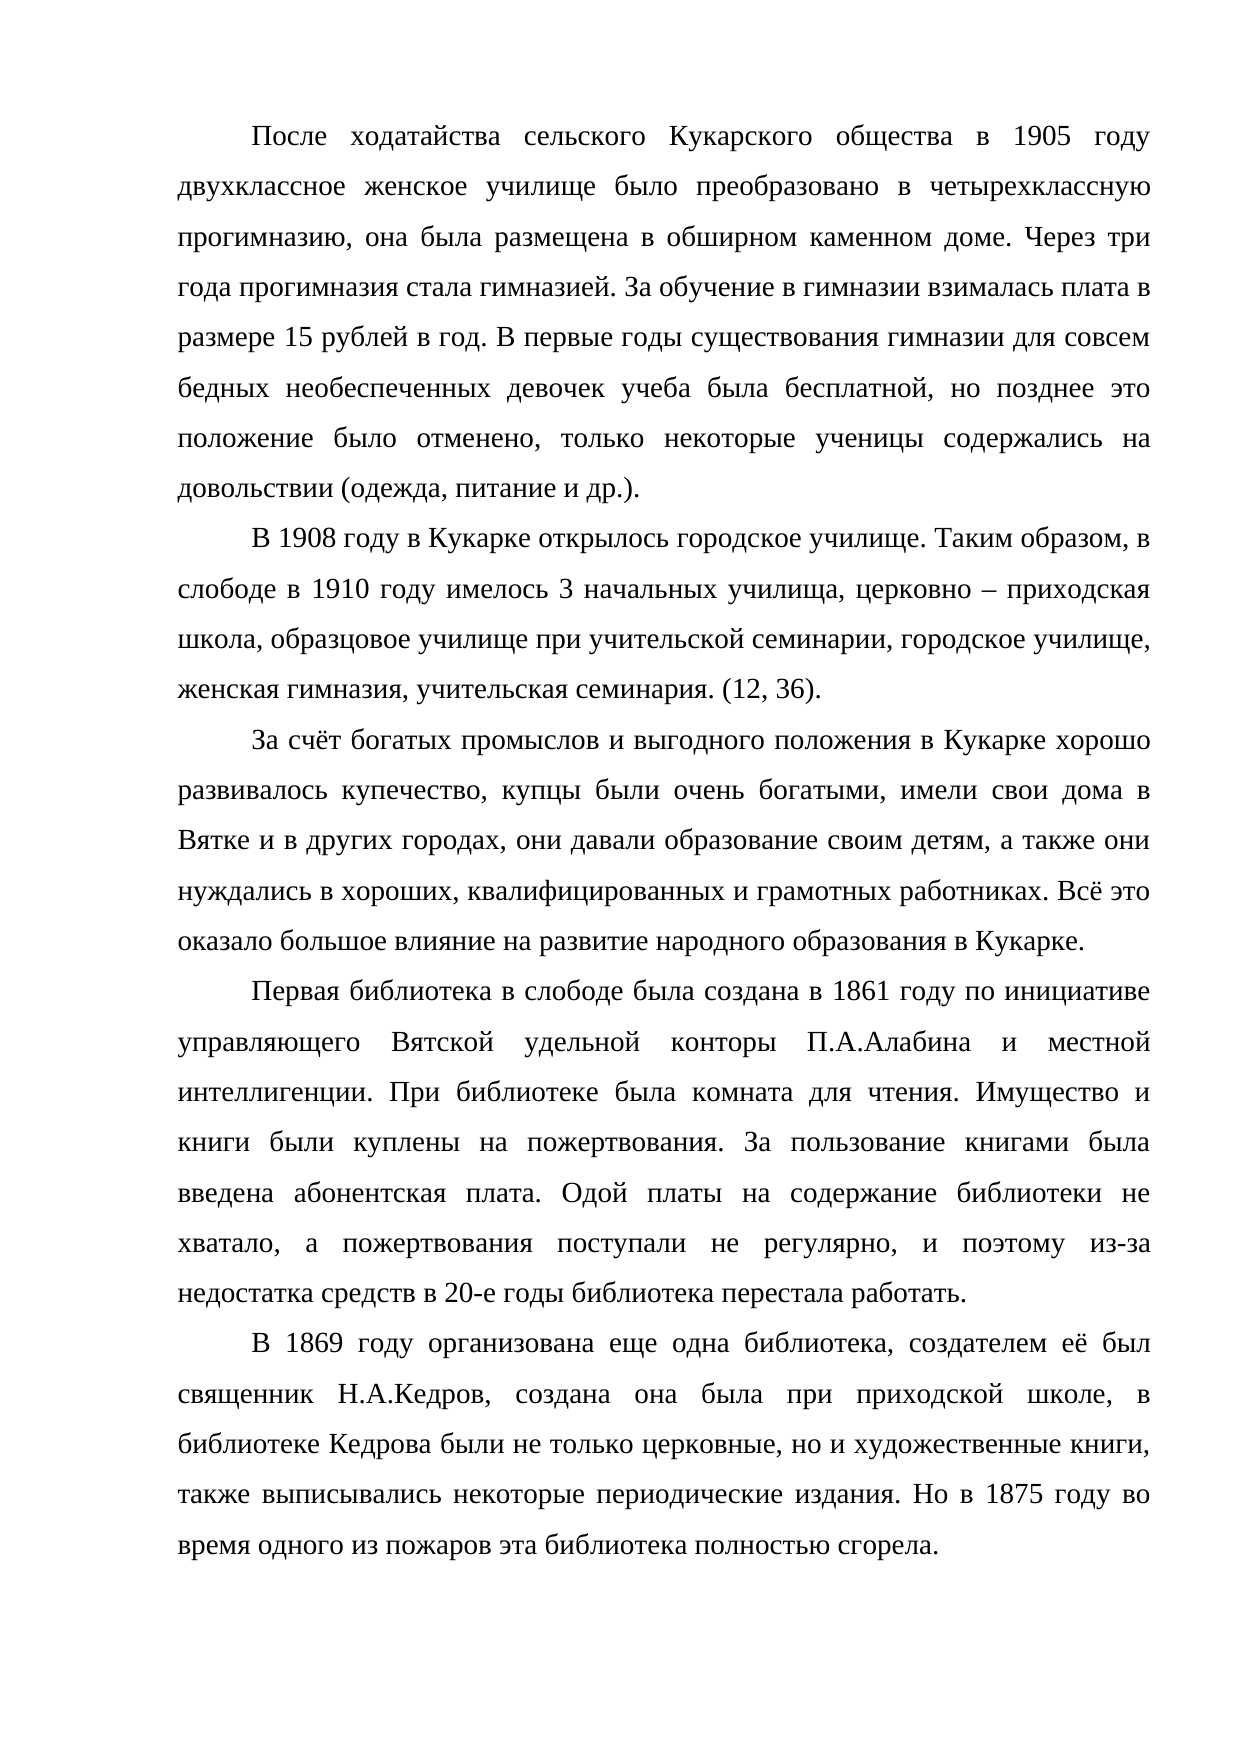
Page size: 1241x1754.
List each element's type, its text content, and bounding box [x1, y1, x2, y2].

text За счёт богатых промыслов и выгодного положения в Кукарке хорошо развивалось купечество, купцы были очень богатыми, имели свои дома в Вятке и в других городах, они давали образование своим детям, а также они нуждались в хороших, квалифицированных и грамотных работниках. Всё это оказало большое влияние на развитие народного образования в Кукарке. [177, 722, 1152, 957]
text Первая библиотека в слободе была создана в 1861 году по инициативе управляющего Вятской удельной конторы П.А.Алабина и местной интеллигенции. При библиотеке была комната для чтения. Имущество и книги были куплены на пожертвования. За пользование книгами была введена абонентская плата. Одой платы на содержание библиотеки не хватало, а пожертвования поступали не регулярно, и поэтому из-за недостатка средств в 20-е годы библиотека перестала работать. [177, 973, 1152, 1309]
text В 1869 году организована еще одна библиотека, создателем её был священник Н.А.Кедров, создана она была при приходской школе, в библиотеке Кедрова были не только церковные, но и художественные книги, также выписывались некоторые периодические издания. Но в 1875 году во время одного из пожаров эта библиотека полностью сгорела. [177, 1326, 1152, 1560]
text После ходатайства сельского Кукарского общества в 1905 году двухклассное женское училище было преобразовано в четырехклассную прогимназию, она была размещена в обширном каменном доме. Через три года прогимназия стала гимназией. За обучение в гимназии взималась плата в размере 15 рублей в год. В первые годы существования гимназии для совсем бедных необеспеченных девочек учеба была бесплатной, но позднее это положение было отменено, только некоторые ученицы содержались на довольствии (одежда, питание и др.). [177, 118, 1152, 504]
text В 1908 году в Кукарке открылось городское училище. Таким образом, в слободе в 1910 году имелось 3 начальных училища, церковно – приходская школа, образцовое училище при учительской семинарии, городское училище, женская гимназия, учительская семинария. (12, 36). [177, 521, 1152, 705]
